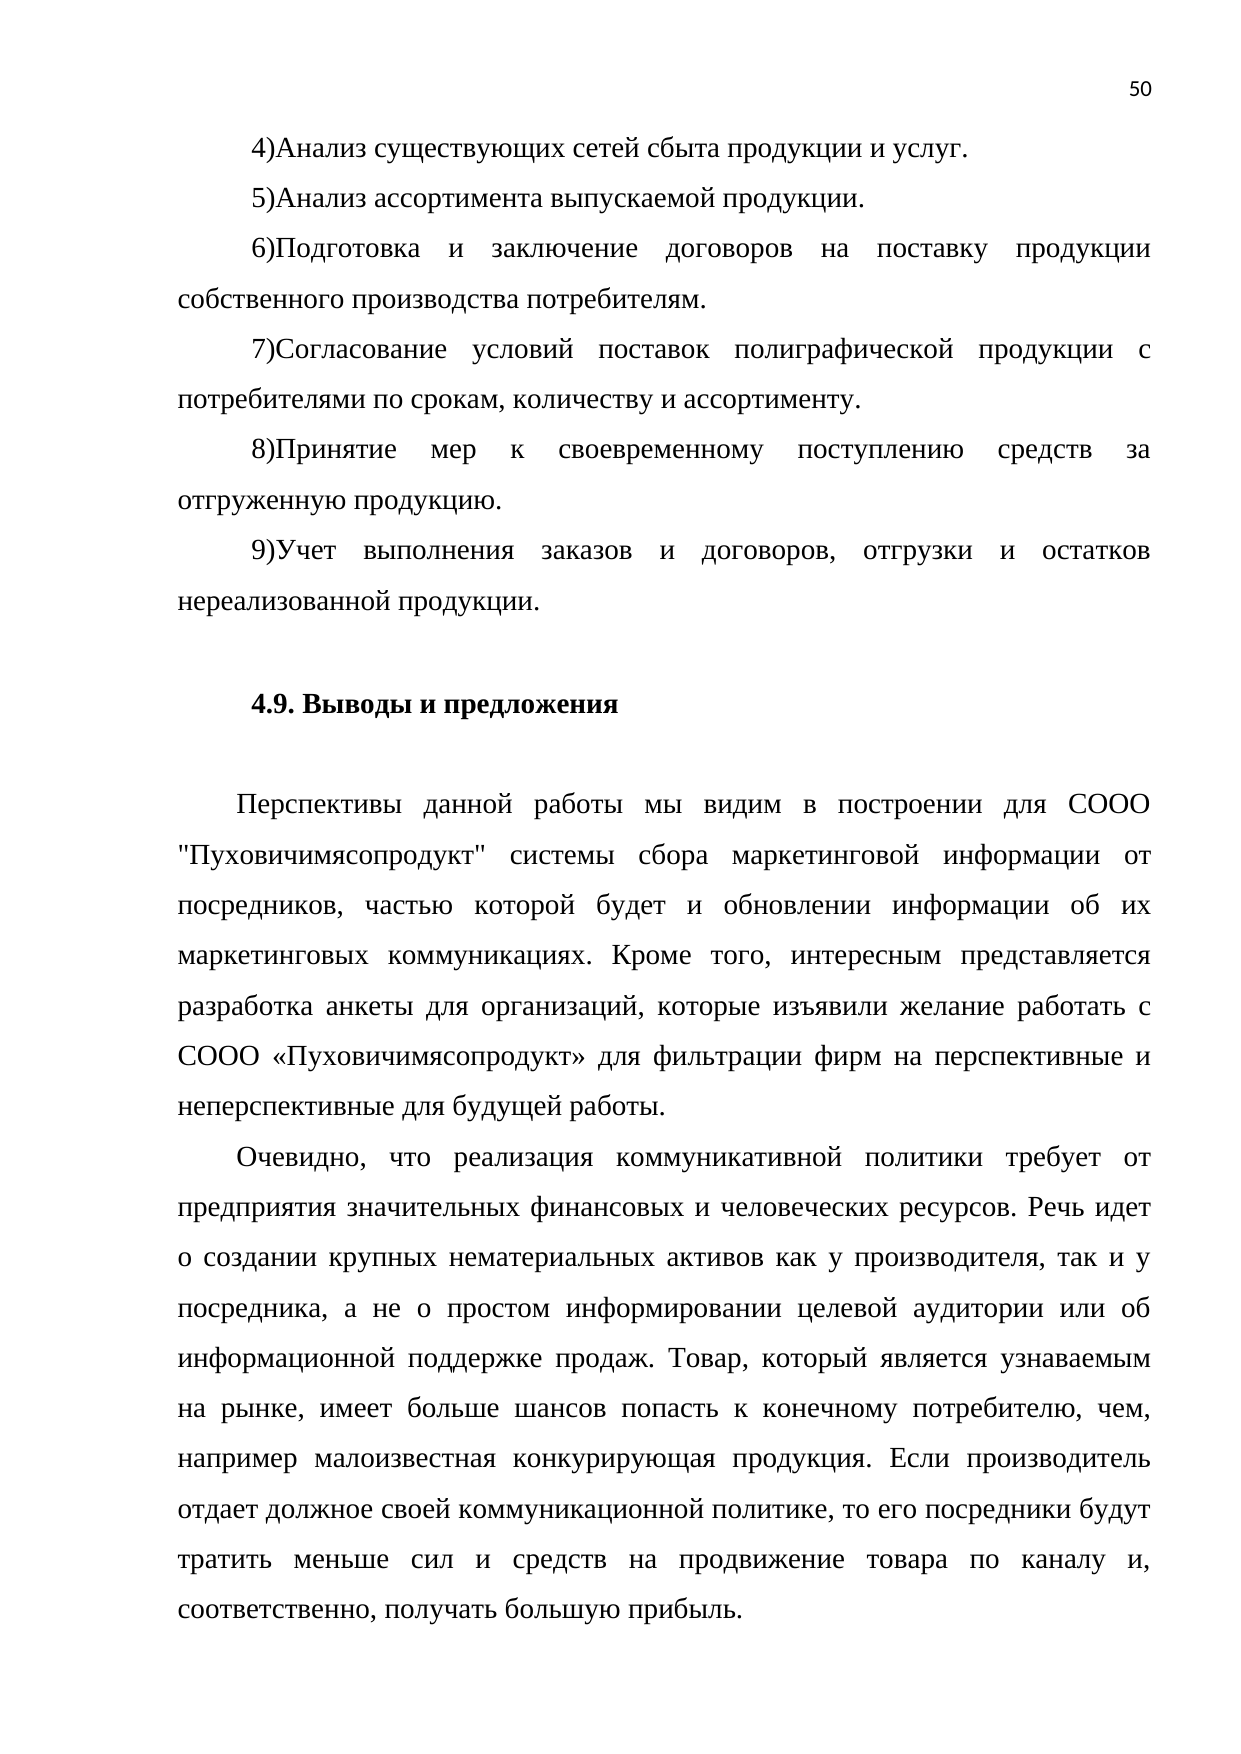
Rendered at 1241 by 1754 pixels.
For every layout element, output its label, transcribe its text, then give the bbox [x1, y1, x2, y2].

text 5)Анализ ассортимента выпускаемой продукции. [177, 180, 1152, 214]
text 8)Принятие мер к своевременному поступлению средств за отгруженную продукцию. [177, 432, 1152, 516]
text 7)Согласование условий поставок полиграфической продукции с потребителями по срокам, количеству и ассортименту. [177, 331, 1152, 415]
text 9)Учет выполнения заказов и договоров, отгрузки и остатков нереализованной продукции. [177, 532, 1152, 616]
text Перспективы данной работы мы видим в построении для СООО "Пуховичимясопродукт" системы сбора маркетинговой информации от посредников, частью которой будет и обновлении информации об их маркетинговых коммуникациях. Кроме того, интересным представляется разработка анкеты для организаций, которые изъявили желание работать с СООО «Пуховичимясопродукт» для фильтрации фирм на перспективные и неперспективные для будущей работы. [177, 787, 1152, 1122]
text 4.9. Выводы и предложения [177, 686, 1152, 719]
text 6)Подготовка и заключение договоров на поставку продукции собственного производства потребителям. [177, 230, 1152, 314]
text 4)Анализ существующих сетей сбыта продукции и услуг. [177, 130, 1152, 163]
text Очевидно, что реализация коммуникативной политики требует от предприятия значительных финансовых и человеческих ресурсов. Речь идет о создании крупных нематериальных активов как у производителя, так и у посредника, а не о простом информировании целевой аудитории или об информационной поддержке продаж. Товар, который является узнаваемым на рынке, имеет больше шансов попасть к конечному потребителю, чем, например малоизвестная конкурирующая продукция. Если производитель отдает должное своей коммуникационной политике, то его посредники будут тратить меньше сил и средств на продвижение товара по каналу и, соответственно, получать большую прибыль. [177, 1139, 1152, 1625]
